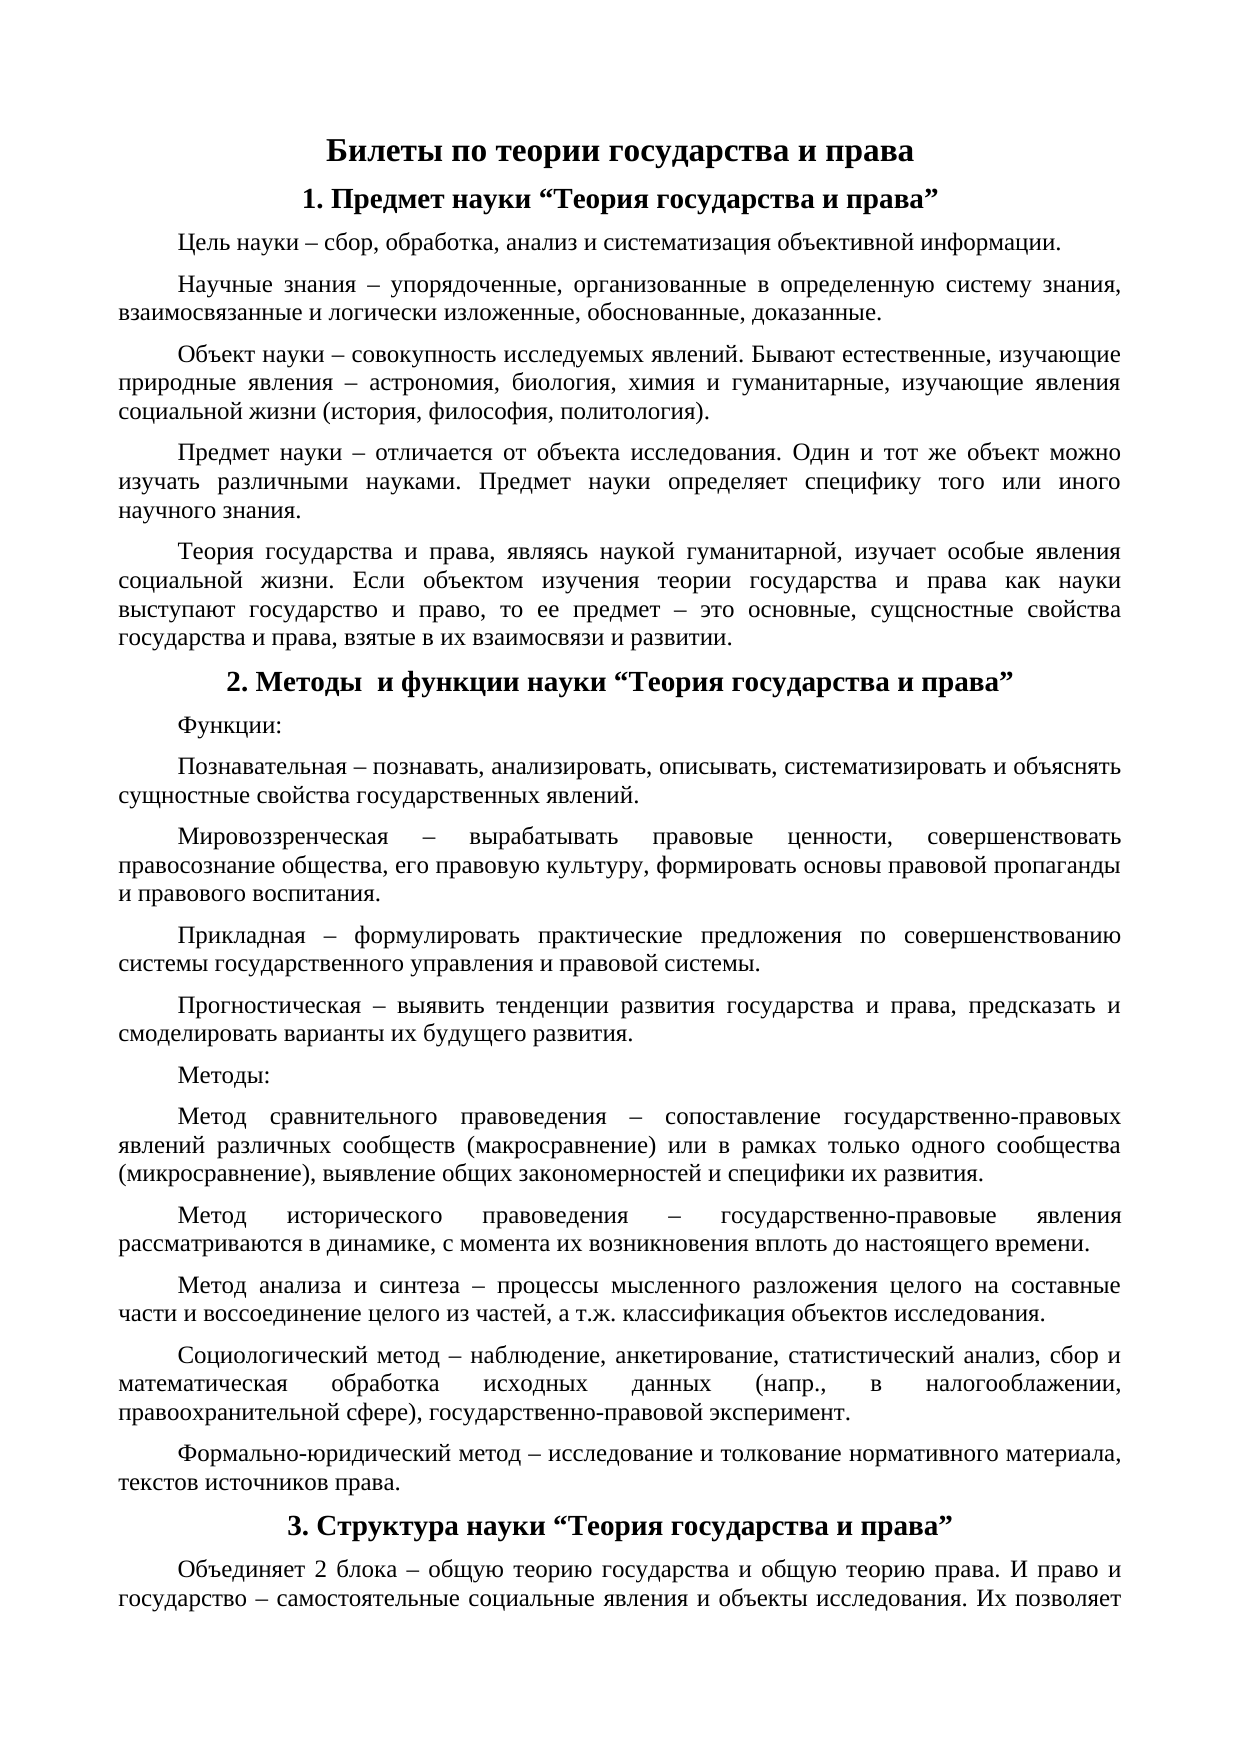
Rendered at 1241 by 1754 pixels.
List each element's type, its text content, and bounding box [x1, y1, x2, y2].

text 1. Предмет науки “Теория государства и права” [118, 181, 1122, 215]
text Познавательная – познавать, анализировать, описывать, систематизировать и объяснять сущностные свойства государственных явлений. [118, 751, 1122, 808]
text Функции: [118, 710, 1122, 738]
text Прогностическая – выявить тенденции развития государства и права, предсказать и смоделировать варианты их будущего развития. [118, 990, 1122, 1047]
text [118, 1554, 1122, 1612]
text Цель науки – сбор, обработка, анализ и систематизация объективной информации. [118, 227, 1122, 256]
text Прикладная – формулировать практические предложения по совершенствованию системы государственного управления и правовой системы. [118, 920, 1122, 977]
text 2. Методы и функции науки “Теория государства и права” [118, 664, 1122, 697]
text Предмет науки – отличается от объекта исследования. Один и тот же объект можно изучать различными науками. Предмет науки определяет специфику того или иного научного знания. [118, 437, 1122, 524]
text Метод исторического правоведения – государственно-правовые явления рассматриваются в динамике, с момента их возникновения вплоть до настоящего времени. [118, 1200, 1122, 1257]
text Метод сравнительного правоведения – сопоставление государственно-правовых явлений различных сообществ (макросравнение) или в рамках только одного сообщества (микросравнение), выявление общих закономерностей и специфики их развития. [118, 1101, 1122, 1187]
text 3. Структура науки “Теория государства и права” [118, 1508, 1122, 1542]
text Мировоззренческая – вырабатывать правовые ценности, совершенствовать правосознание общества, его правовую культуру, формировать основы правовой пропаганды и правового воспитания. [118, 821, 1122, 907]
text Социологический метод – наблюдение, анкетирование, статистический анализ, сбор и математическая обработка исходных данных (напр., в налогооблажении, правоохранительной сфере), государственно-правовой эксперимент. [118, 1340, 1122, 1426]
text Научные знания – упорядоченные, организованные в определенную систему знания, взаимосвязанные и логически изложенные, обоснованные, доказанные. [118, 269, 1122, 326]
text Билеты по теории государства и права [118, 131, 1122, 169]
text Метод анализа и синтеза – процессы мысленного разложения целого на составные части и воссоединение целого из частей, а т.ж. классификация объектов исследования. [118, 1270, 1122, 1327]
text Теория государства и права, являясь наукой гуманитарной, изучает особые явления социальной жизни. Если объектом изучения теории государства и права как науки выступают государство и право, то ее предмет – это основные, сущсностные свойства государства и права, взятые в их взаимосвязи и развитии. [118, 536, 1122, 651]
text Формально-юридический метод – исследование и толкование нормативного материала, текстов источников права. [118, 1438, 1122, 1496]
text Объект науки – совокупность исследуемых явлений. Бывают естественные, изучающие природные явления – астрономия, биология, химия и гуманитарные, изучающие явления социальной жизни (история, философия, политология). [118, 339, 1122, 425]
text Методы: [118, 1060, 1122, 1088]
